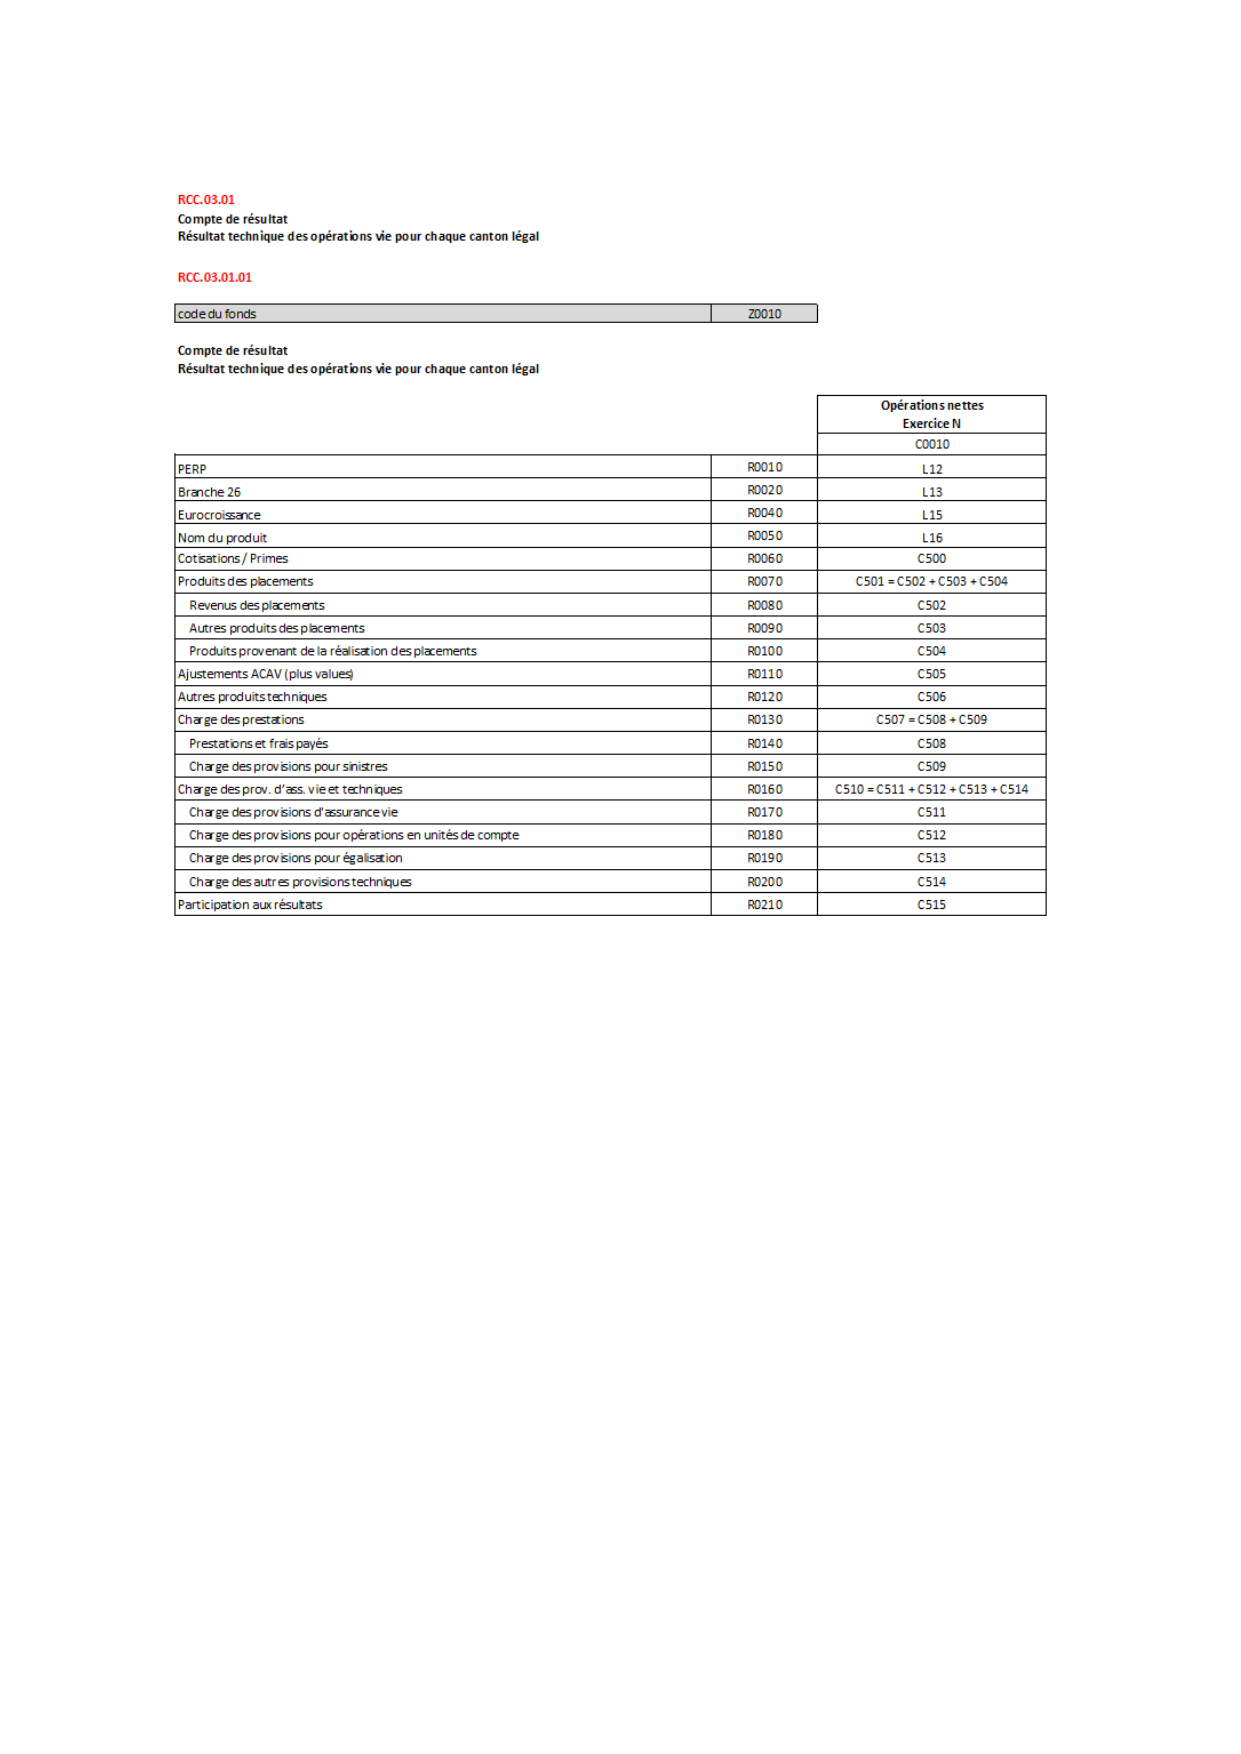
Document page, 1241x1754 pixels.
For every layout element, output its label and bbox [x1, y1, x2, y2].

picture [147, 147, 1184, 988]
